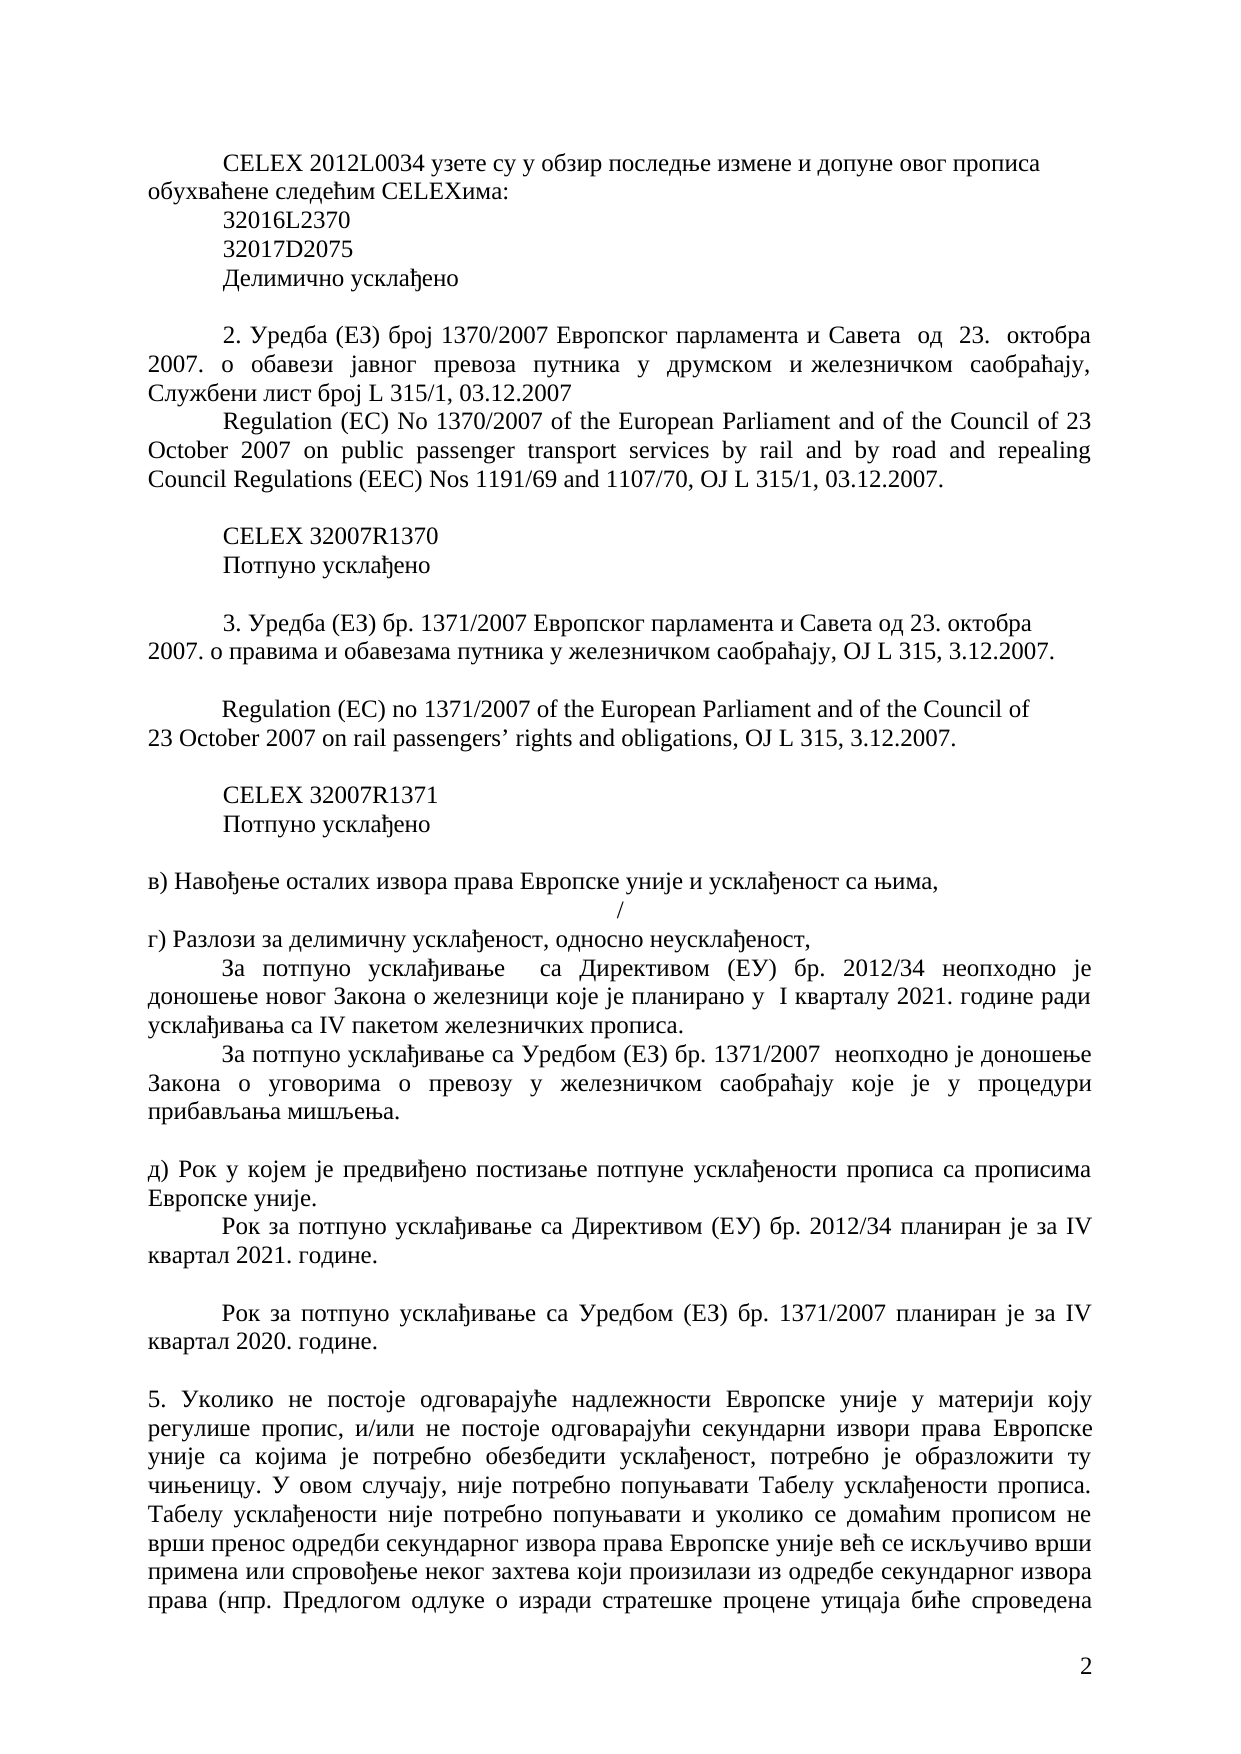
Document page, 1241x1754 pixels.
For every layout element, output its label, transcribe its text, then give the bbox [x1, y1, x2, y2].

text Потпуно усклађено [148, 809, 1093, 838]
text 2. Уредба (ЕЗ) број 1370/2007 Европског парламента и Савета од 23. октобра 2007. о обавези јавног превоза путника у друмском и железничком саобраћају, Службени лист број L 315/1, 03.12.2007 [148, 320, 1093, 406]
text CELEX 32007R1370 [148, 521, 1093, 550]
text CELEX 2012L0034 узете су у обзир последње измене и допуне овог прописа обухваћене следећим CELEXима: [148, 148, 1093, 205]
text Рок за потпуно усклађивање са Уредбом (ЕЗ) бр. 1371/2007 планиран је за IV квартал 2020. године. [148, 1298, 1093, 1355]
text За потпуно усклађивање са Директивом (ЕУ) бр. 2012/34 неопходнo је доношење новог Закона о железници које је планирано у I кварталу 2021. године ради усклађивања са IV пакетом железничких прописа. [148, 953, 1093, 1039]
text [148, 1384, 1093, 1614]
text Regulation (EC) No 1370/2007 of the European Parliament and of the Council of 23 October 2007 on public passenger transport services by rail and by road and repealing Council Regulations (EEC) Nos 1191/69 and 1107/70, OJ L 315/1, 03.12.2007. [148, 406, 1093, 493]
text За потпуно усклађивање са Уредбом (ЕЗ) бр. 1371/2007 неопходнo је доношење Закона о уговорима о превозу у железничком саобраћају које је у процедури прибављања мишљења. [148, 1039, 1093, 1125]
text в) Навођење осталих извора права Европске уније и усклађенoст са њима, [148, 866, 1093, 895]
text г) Разлози за делимичну усклађеност, односно неусклађеност, [148, 924, 1093, 953]
text Потпуно усклађено [148, 550, 1093, 579]
text 32016L2370 [148, 205, 1093, 234]
text / [148, 895, 1093, 924]
text 32017D2075 [148, 234, 1093, 263]
text д) Рок у којем је предвиђено постизање потпуне усклађености прописа са прописима Европске уније. [148, 1154, 1093, 1211]
text Regulation (EC) no 1371/2007 of the European Parliament and of the Council of 23 October 2007 on rail passengers’ rights and obligations, OJ L 315, 3.12.2007. [148, 694, 1093, 751]
text Делимично усклађено [148, 263, 1093, 291]
text Рок за потпуно усклађивање са Директивом (ЕУ) бр. 2012/34 планиран је за IV квартал 2021. године. [148, 1211, 1093, 1269]
text CELEX 32007R1371 [223, 780, 1093, 809]
text 3. Уредба (ЕЗ) бр. 1371/2007 Европског парламента и Савета од 23. октобра 2007. о правима и обавезама путника у железничком саобраћају, OJ L 315, 3.12.2007. [148, 608, 1093, 665]
